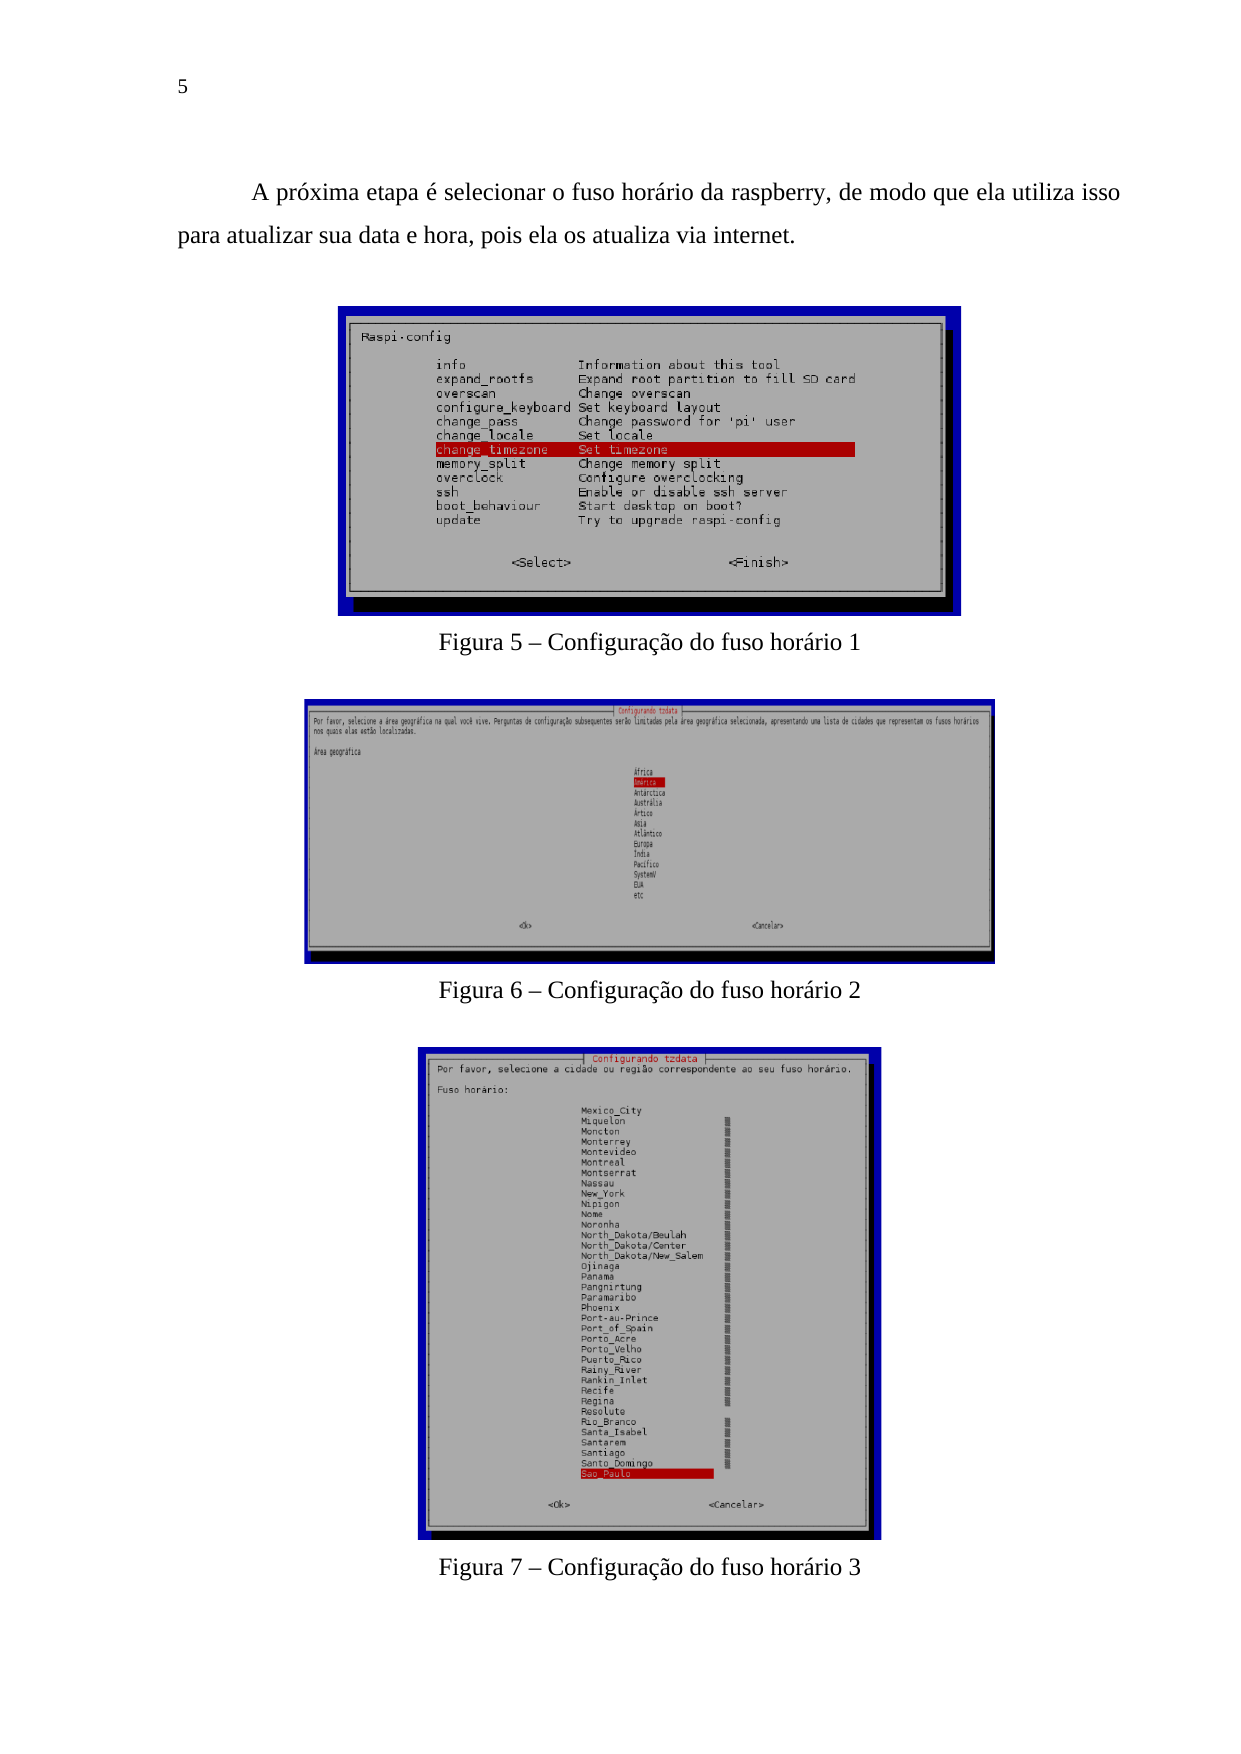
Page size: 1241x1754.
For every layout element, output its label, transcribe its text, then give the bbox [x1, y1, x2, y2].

text Figura 7 – Configuração do fuso horário 3 [177, 1552, 1122, 1580]
picture [337, 306, 962, 616]
text A próxima etapa é selecionar o fuso horário da raspberry, de modo que ela utiliza isso para atualizar sua data e hora, pois ela os atualiza via internet. [177, 177, 1122, 249]
picture [417, 1047, 882, 1540]
text Figura 6 – Configuração do fuso horário 2 [177, 975, 1122, 1004]
text Figura 5 – Configuração do fuso horário 1 [177, 627, 1122, 656]
picture [304, 699, 995, 964]
